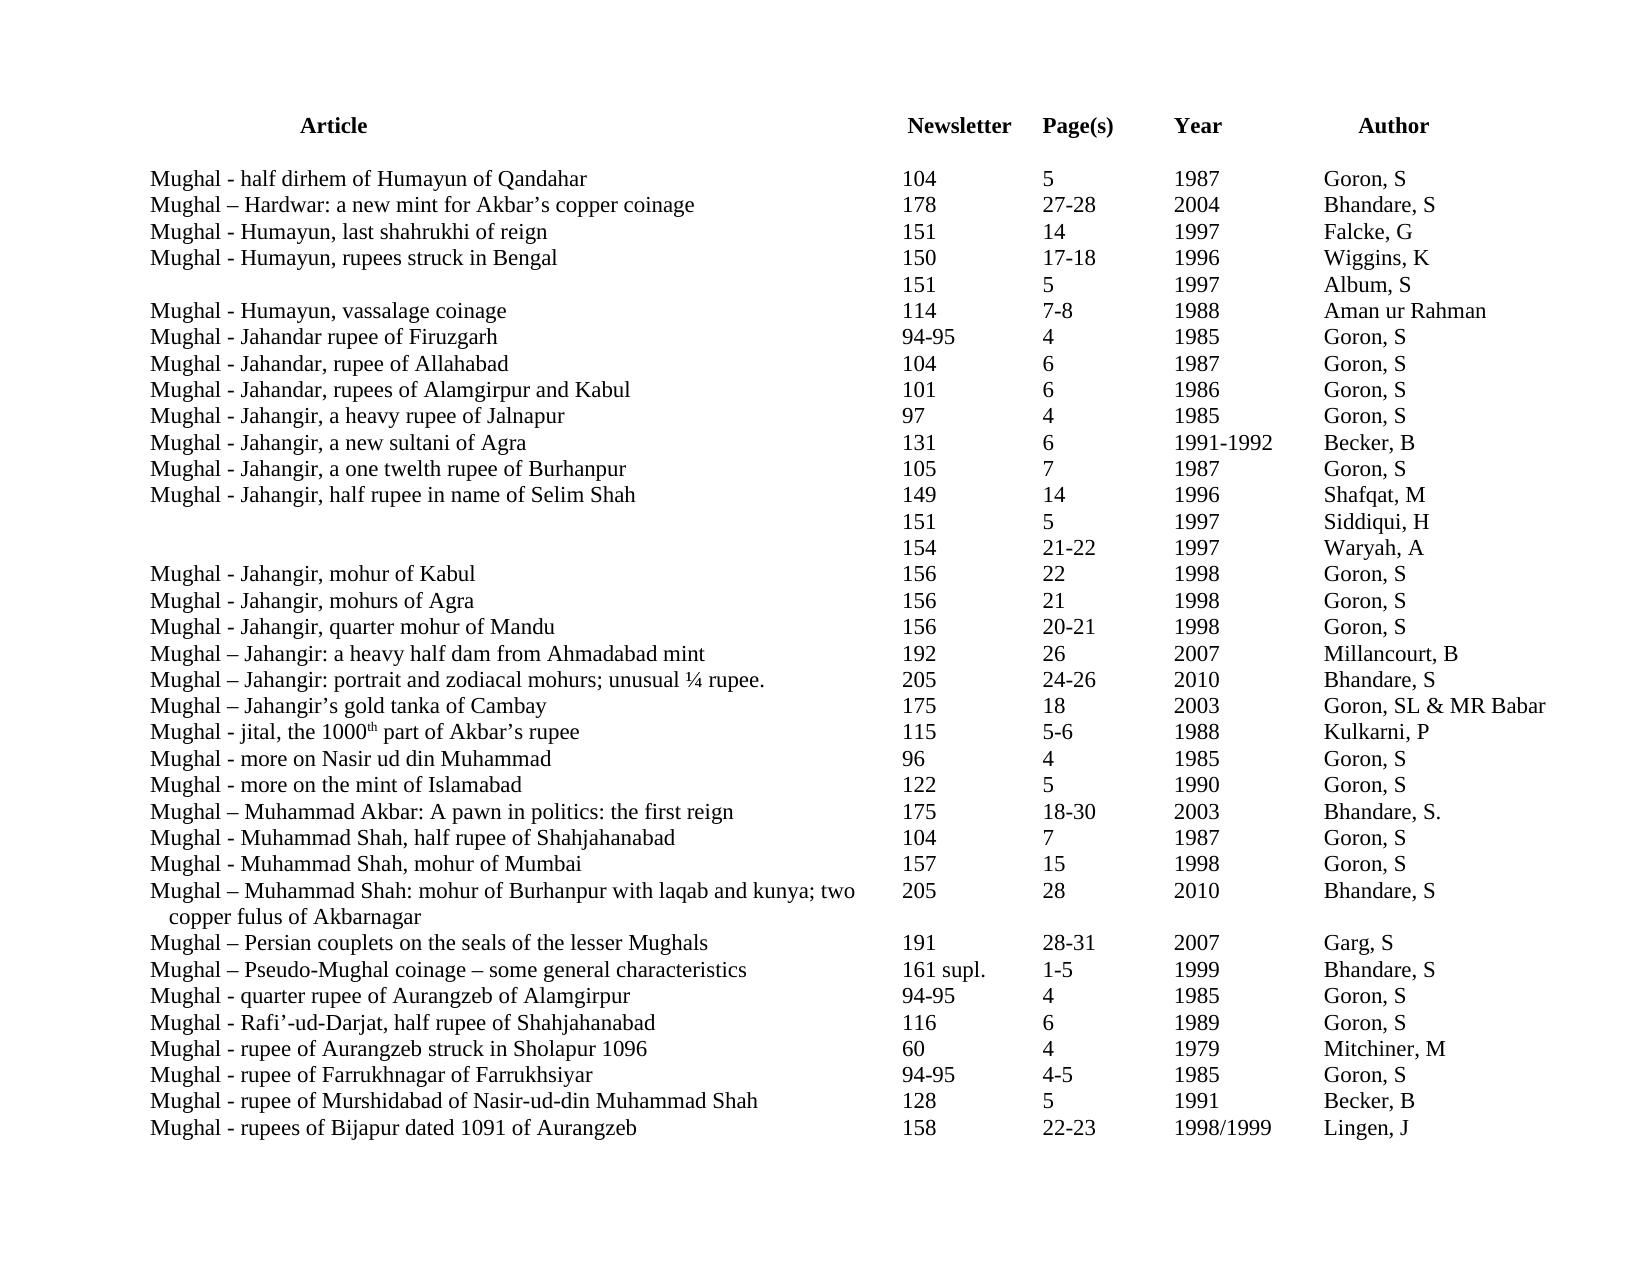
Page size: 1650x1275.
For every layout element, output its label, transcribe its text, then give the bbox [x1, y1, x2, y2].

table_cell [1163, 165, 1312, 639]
table_header Author [1313, 113, 1625, 165]
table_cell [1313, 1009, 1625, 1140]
table_header Page(s) [1031, 113, 1162, 165]
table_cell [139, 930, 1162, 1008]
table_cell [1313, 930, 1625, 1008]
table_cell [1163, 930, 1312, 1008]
table_header Article [139, 113, 888, 165]
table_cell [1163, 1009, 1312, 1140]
table_header Newsletter [888, 113, 1031, 165]
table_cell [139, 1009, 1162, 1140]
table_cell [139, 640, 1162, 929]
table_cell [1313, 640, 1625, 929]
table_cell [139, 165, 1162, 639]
table_header Year [1163, 113, 1312, 165]
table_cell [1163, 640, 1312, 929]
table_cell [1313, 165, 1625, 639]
